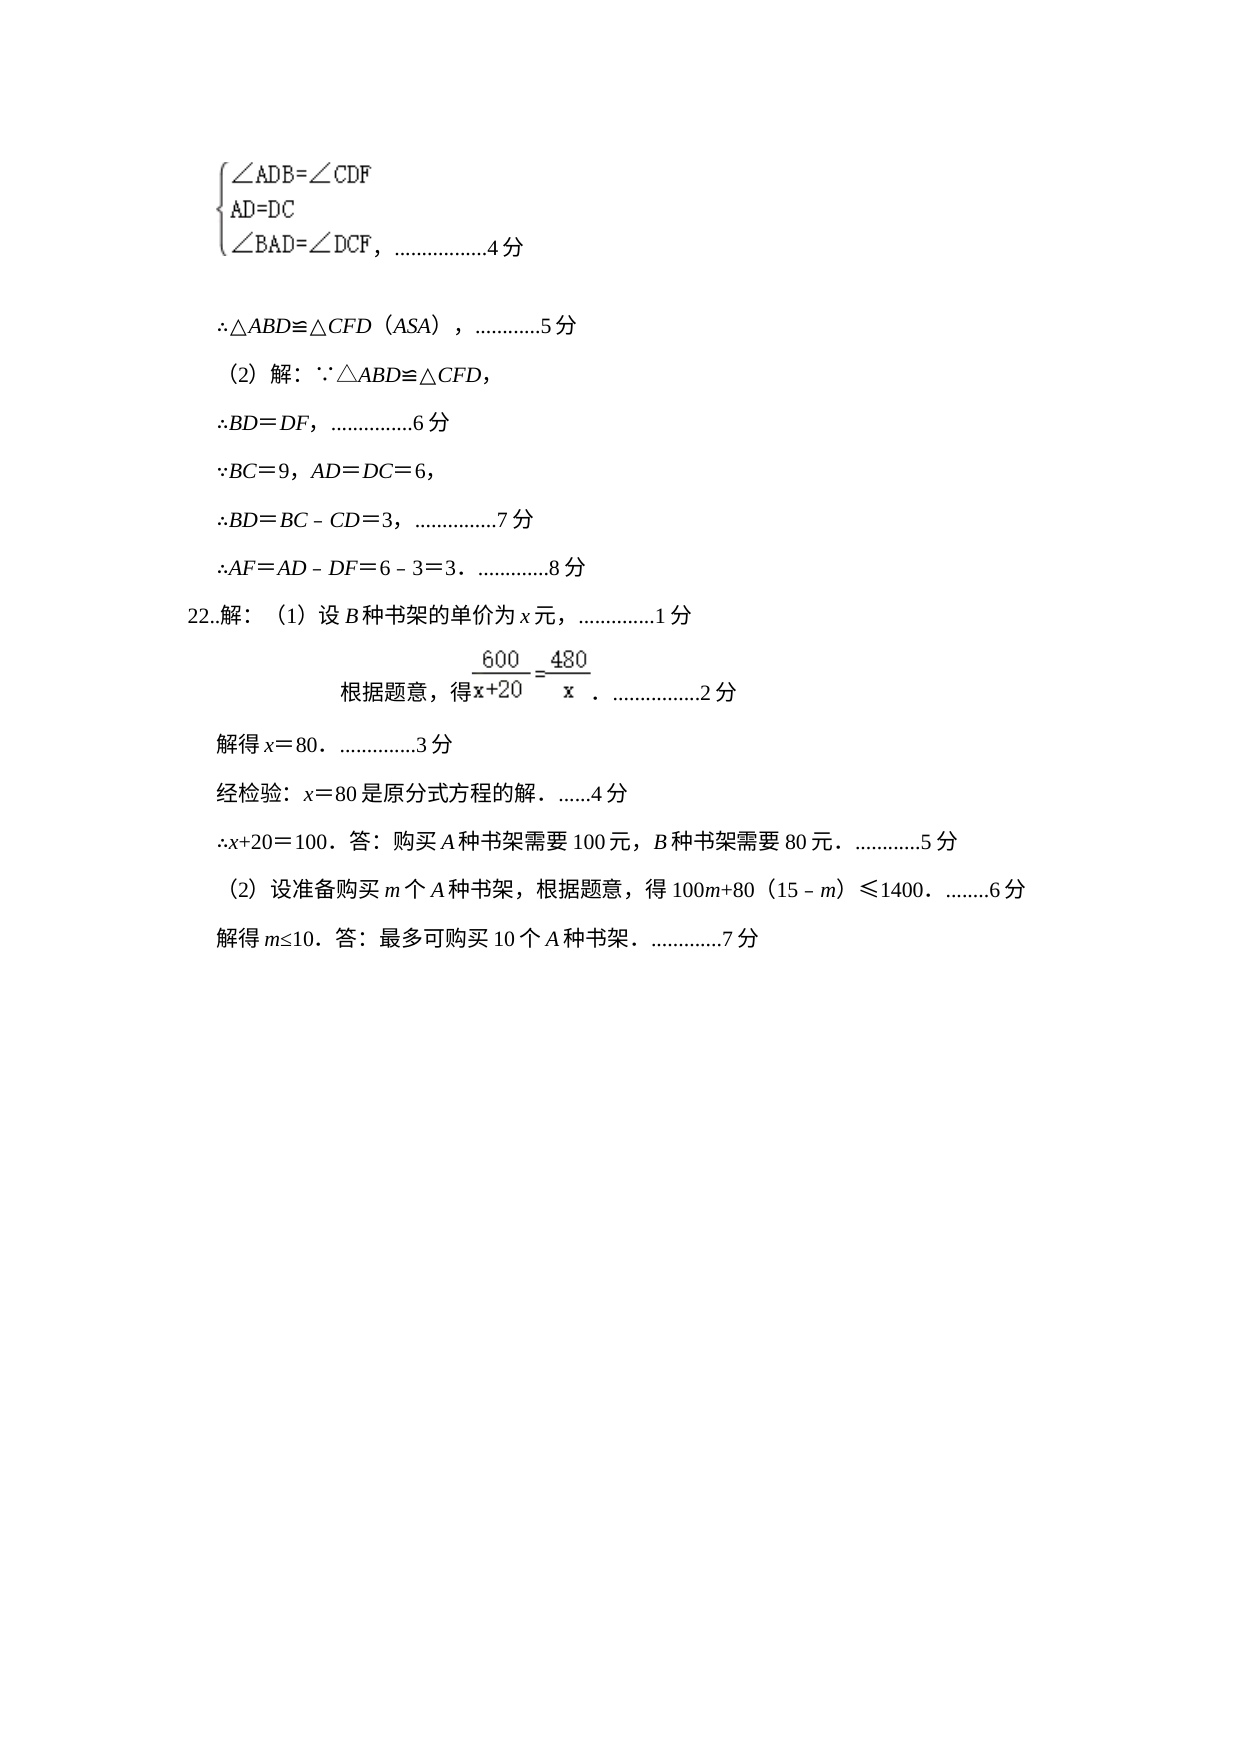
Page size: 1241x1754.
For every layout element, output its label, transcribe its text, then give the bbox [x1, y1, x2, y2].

list 22..解：（1）设B种书架的单价为x元，..............1分 [187, 598, 1053, 630]
text ∴x+20＝100．答：购买A种书架需要100元，B种书架需要80元．............5分 [216, 824, 1053, 856]
picture [471, 646, 591, 701]
text ∴AF＝AD﹣DF＝6﹣3＝3．.............8分 [216, 549, 1053, 582]
text 经检验：x＝80是原分式方程的解．......4分 [216, 775, 1053, 808]
text ∴BD＝BC﹣CD＝3，...............7分 [216, 501, 1053, 534]
text 解得x＝80．..............3分 [216, 727, 1053, 759]
text 解得m≤10．答：最多可购买10个A种书架．.............7分 [216, 920, 1053, 953]
picture [216, 162, 373, 256]
text ∴△ABD≌△CFD（ASA），............5分 [216, 308, 1053, 340]
list 根据题意，得．................2分 [187, 646, 1053, 711]
text （2）设准备购买m个A种书架，根据题意，得100m+80（15﹣m）≤1400．........6分 [216, 872, 1053, 904]
text （2）解：∵△ABD≌△CFD， [216, 356, 1053, 389]
text ，.................4分 [216, 162, 1053, 292]
text ∴BD＝DF，...............6分 [216, 404, 1053, 437]
text ∵BC＝9，AD＝DC＝6， [216, 453, 1053, 485]
